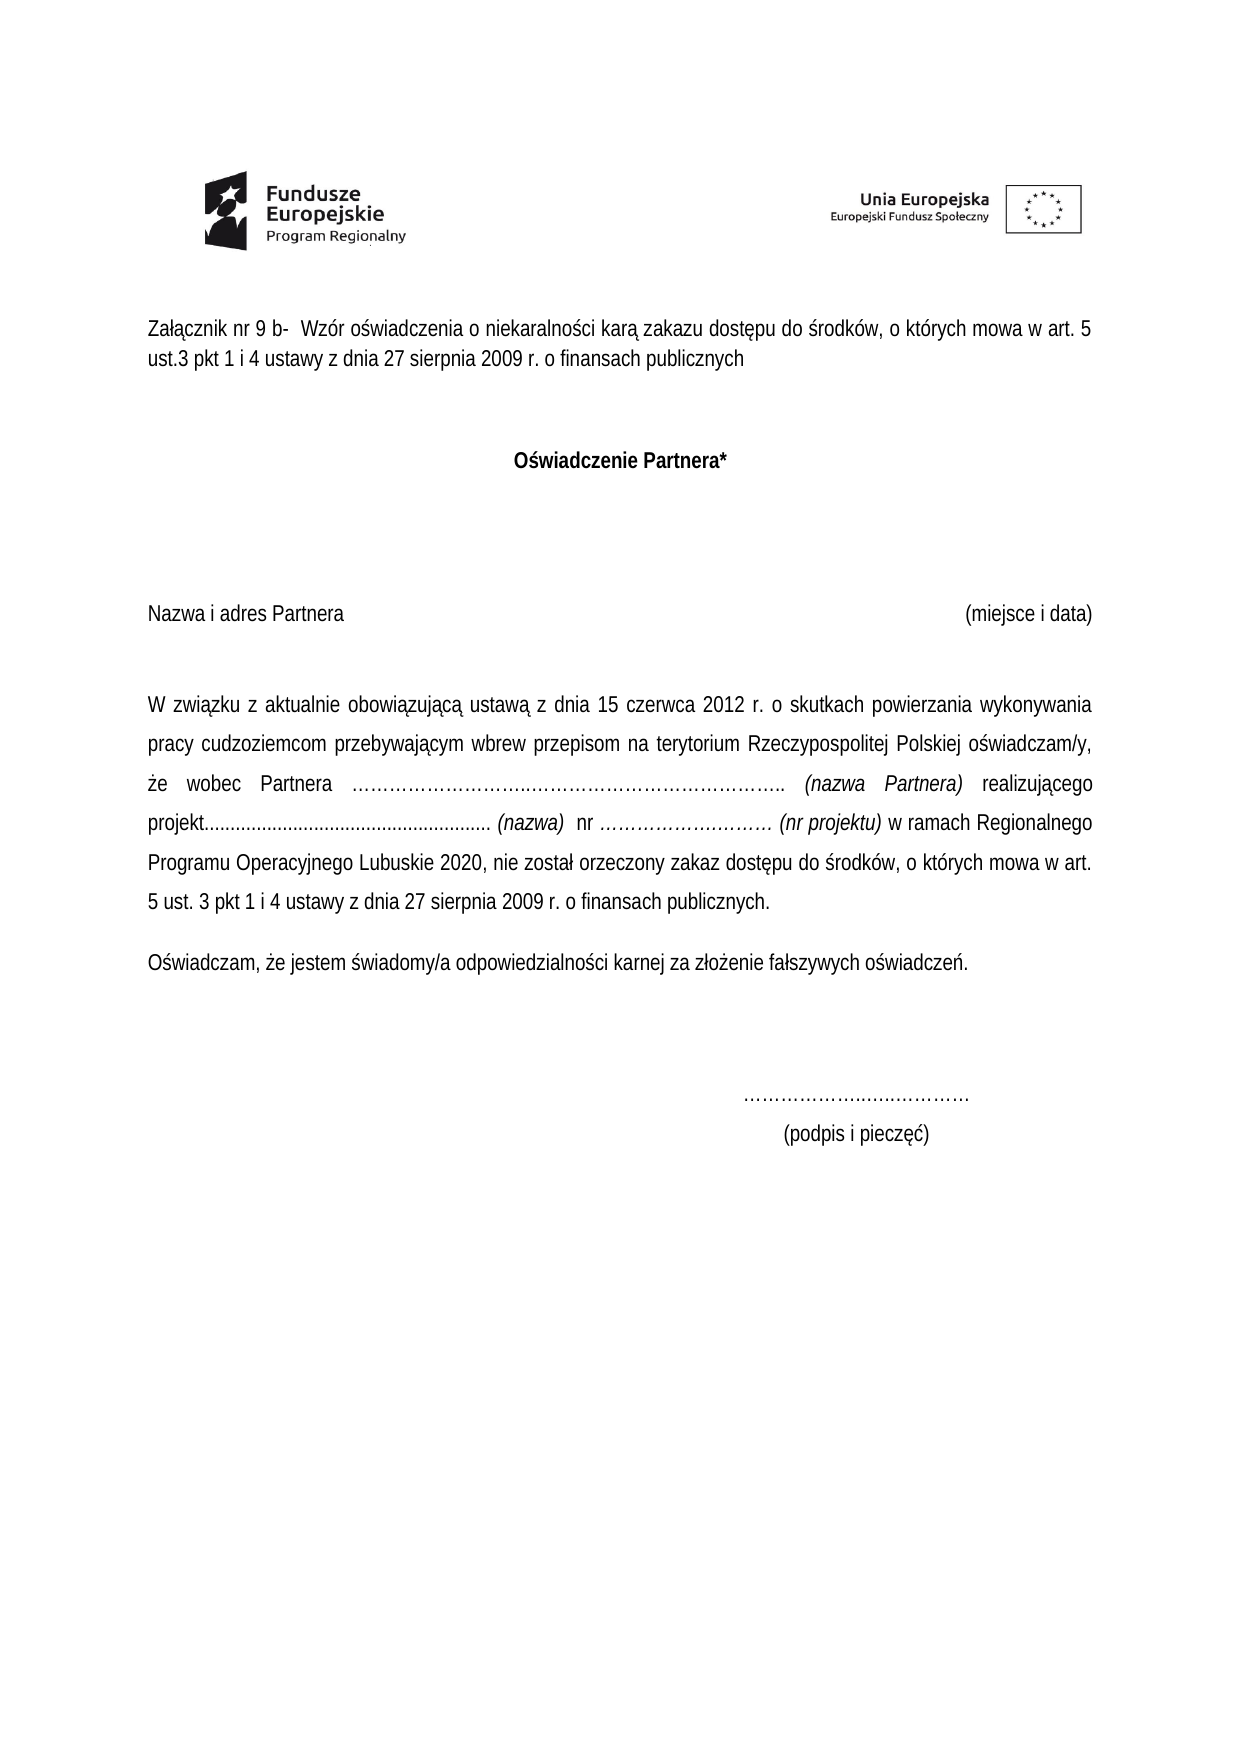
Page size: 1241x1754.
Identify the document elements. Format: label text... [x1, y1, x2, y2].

text Załącznik nr 9 b- Wzór oświadczenia o niekaralności karą zakazu dostępu do środków, o których mowa w art. 5 ust.3 pkt 1 i 4 ustawy z dnia 27 sierpnia 2009 r. o finansach publicznych [148, 315, 1093, 371]
text Oświadczam, że jestem świadomy/a odpowiedzialności karnej za złożenie fałszywych oświadczeń. [148, 948, 1093, 975]
text W związku z aktualnie obowiązującą ustawą z dnia 15 czerwca 2012 r. o skutkach powierzania wykonywania pracy cudzoziemcom przebywającym wbrew przepisom na terytorium Rzeczypospolitej Polskiej oświadczam/y, że wobec Partnera ………………………..………………………………….. (nazwa Partnera) realizującego projekt....................................................... (nazwa) nr ……………….……… (nr projektu) w ramach Regionalnego Programu Operacyjnego Lubuskie 2020, nie został orzeczony zakaz dostępu do środków, o których mowa w art. 5 ust. 3 pkt 1 i 4 ustawy z dnia 27 sierpnia 2009 r. o finansach publicznych. [148, 691, 1093, 914]
text (podpis i pieczęć) [221, 1120, 1093, 1146]
text ………………..…..………… [221, 1080, 1093, 1107]
text Oświadczenie Partnera* [148, 447, 1093, 473]
text Nazwa i adres Partnera (miejsce i data) [148, 600, 1093, 627]
picture [147, 147, 1153, 290]
